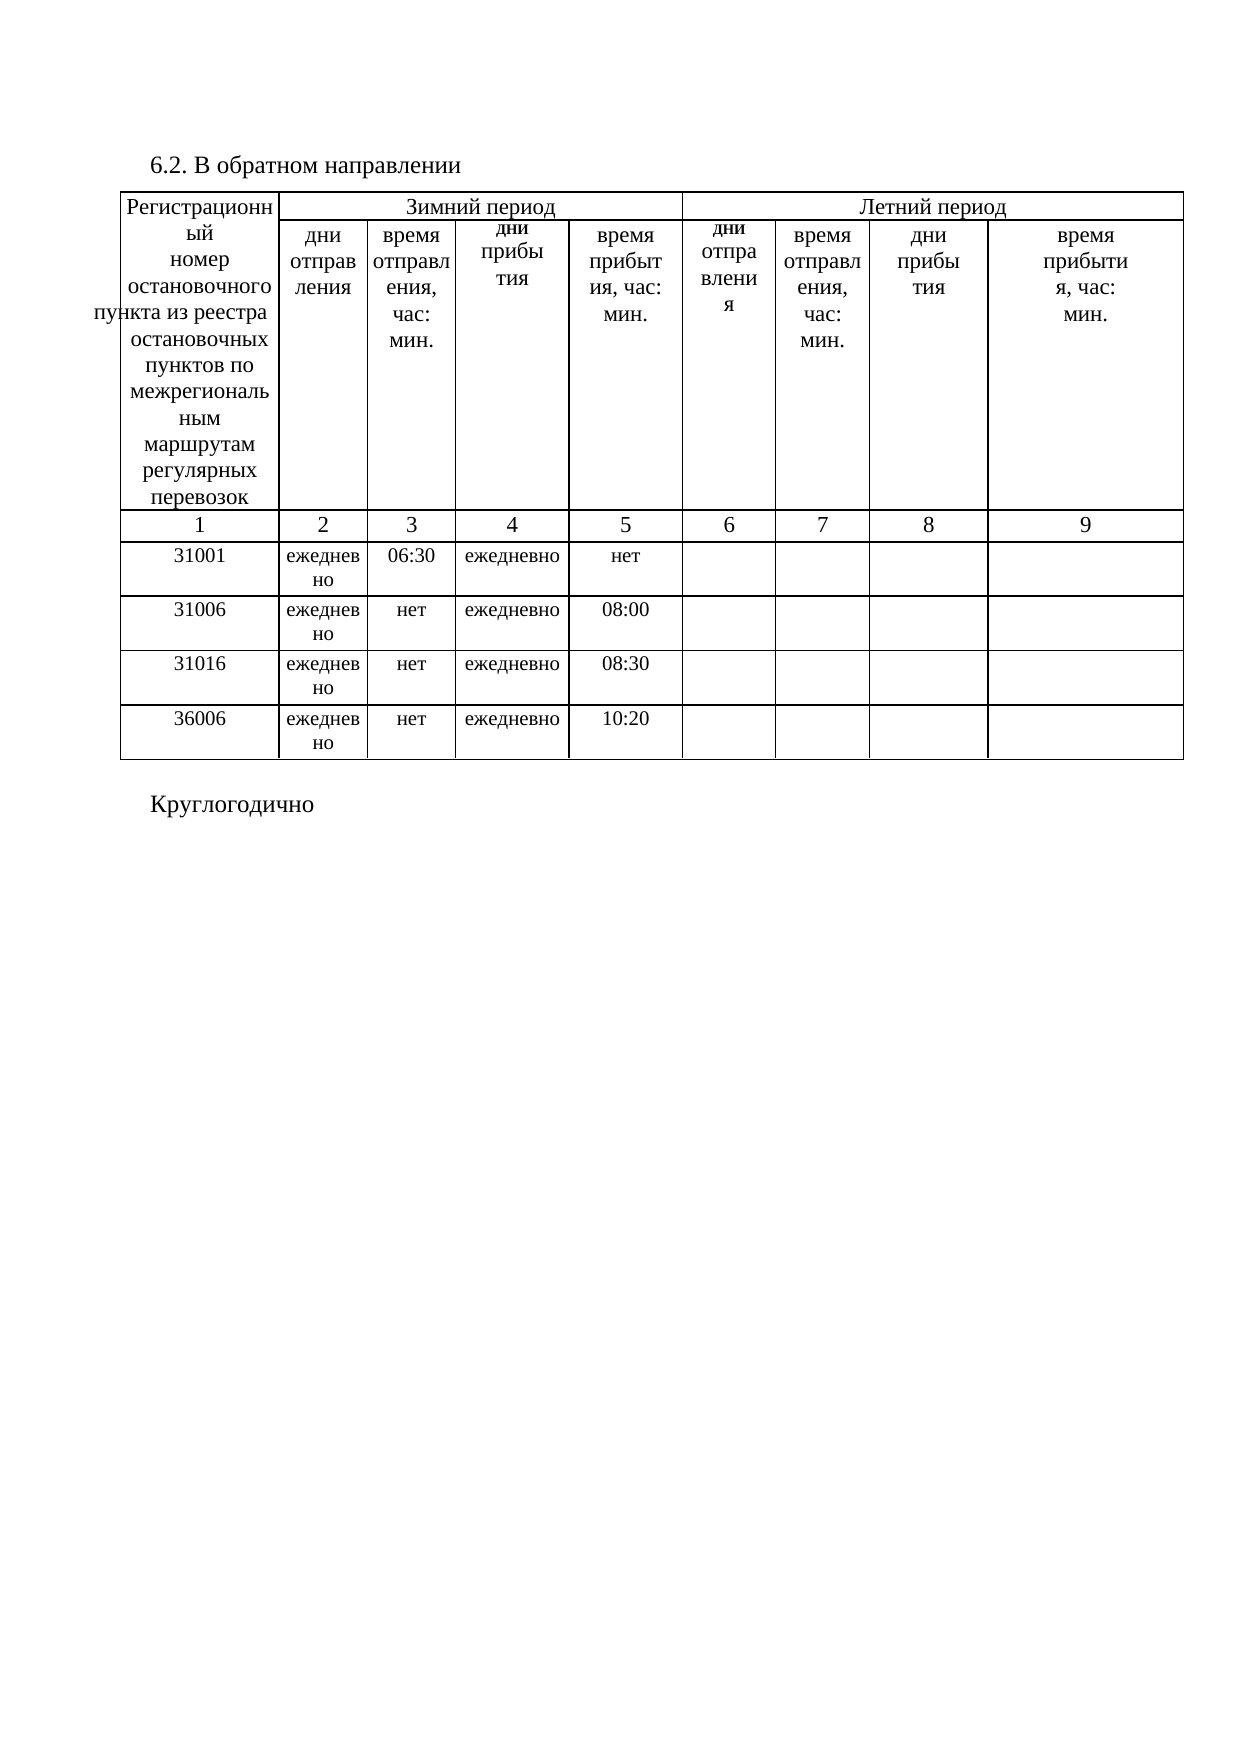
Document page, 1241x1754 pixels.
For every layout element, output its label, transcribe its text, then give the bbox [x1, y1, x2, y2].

table_cell ДНИ отпра влени я [683, 221, 775, 509]
table_cell дни отправ ления [280, 221, 367, 509]
table_cell 8 [870, 511, 987, 541]
table_cell 31016 [121, 651, 278, 704]
table_cell [989, 597, 1183, 650]
table_cell ежедневно [280, 706, 367, 758]
table_cell 36006 [121, 706, 278, 758]
table_cell ежедневно [456, 706, 568, 758]
table_cell [683, 651, 775, 704]
table_cell 5 [570, 511, 682, 541]
table_cell [870, 706, 987, 758]
table_cell 2 [280, 511, 367, 541]
table_cell 06:30 [368, 543, 455, 595]
table_cell нет [368, 597, 455, 650]
table_header Зимний период [280, 193, 682, 219]
table_header Регистрационный номер остановочного пункта из реестра остановочных пунктов по межрегиональным маршрутам регулярных перевозок [121, 193, 278, 509]
table_cell [989, 543, 1183, 595]
table_cell время прибыт ия, час: мин. [570, 221, 682, 509]
table_cell [683, 543, 775, 595]
table_cell время отправл ения, час: мин. [776, 221, 869, 509]
table_cell [989, 651, 1183, 704]
table_cell 08:00 [570, 597, 682, 650]
table_cell ДНИ прибы тия [456, 221, 568, 509]
table_cell 08:30 [570, 651, 682, 704]
table_cell 6 [683, 511, 775, 541]
table_cell [683, 706, 775, 758]
table_cell 4 [456, 511, 568, 541]
text 6.2. В обратном направлении [150, 150, 1090, 179]
table_cell [870, 597, 987, 650]
table_cell ежедневно [280, 651, 367, 704]
table_cell [989, 706, 1183, 758]
table_cell 31001 [121, 543, 278, 595]
table_cell ежедневно [456, 543, 568, 595]
table_cell [776, 651, 869, 704]
table_cell нет [570, 543, 682, 595]
table_cell 3 [368, 511, 455, 541]
table_cell нет [368, 706, 455, 758]
text Круглогодично [150, 789, 1090, 817]
table_cell 10:20 [570, 706, 682, 758]
table_cell [683, 597, 775, 650]
table_cell 1 [121, 511, 278, 541]
table_cell ежедневно [456, 597, 568, 650]
table_cell дни прибы тия [870, 221, 987, 509]
table_cell ежедневно [456, 651, 568, 704]
table_cell [776, 597, 869, 650]
table_cell 7 [776, 511, 869, 541]
table_header Летний период [683, 193, 1183, 219]
table_cell время прибыти я, час: мин. [989, 221, 1183, 509]
table_cell ежедневно [280, 597, 367, 650]
table_cell 9 [989, 511, 1183, 541]
table_cell [870, 543, 987, 595]
table_cell нет [368, 651, 455, 704]
table_cell [870, 651, 987, 704]
table_cell [776, 706, 869, 758]
table_cell 31006 [121, 597, 278, 650]
table_cell [776, 543, 869, 595]
table_cell время отправл ения, час: мин. [368, 221, 455, 509]
table_cell ежедневно [280, 543, 367, 595]
